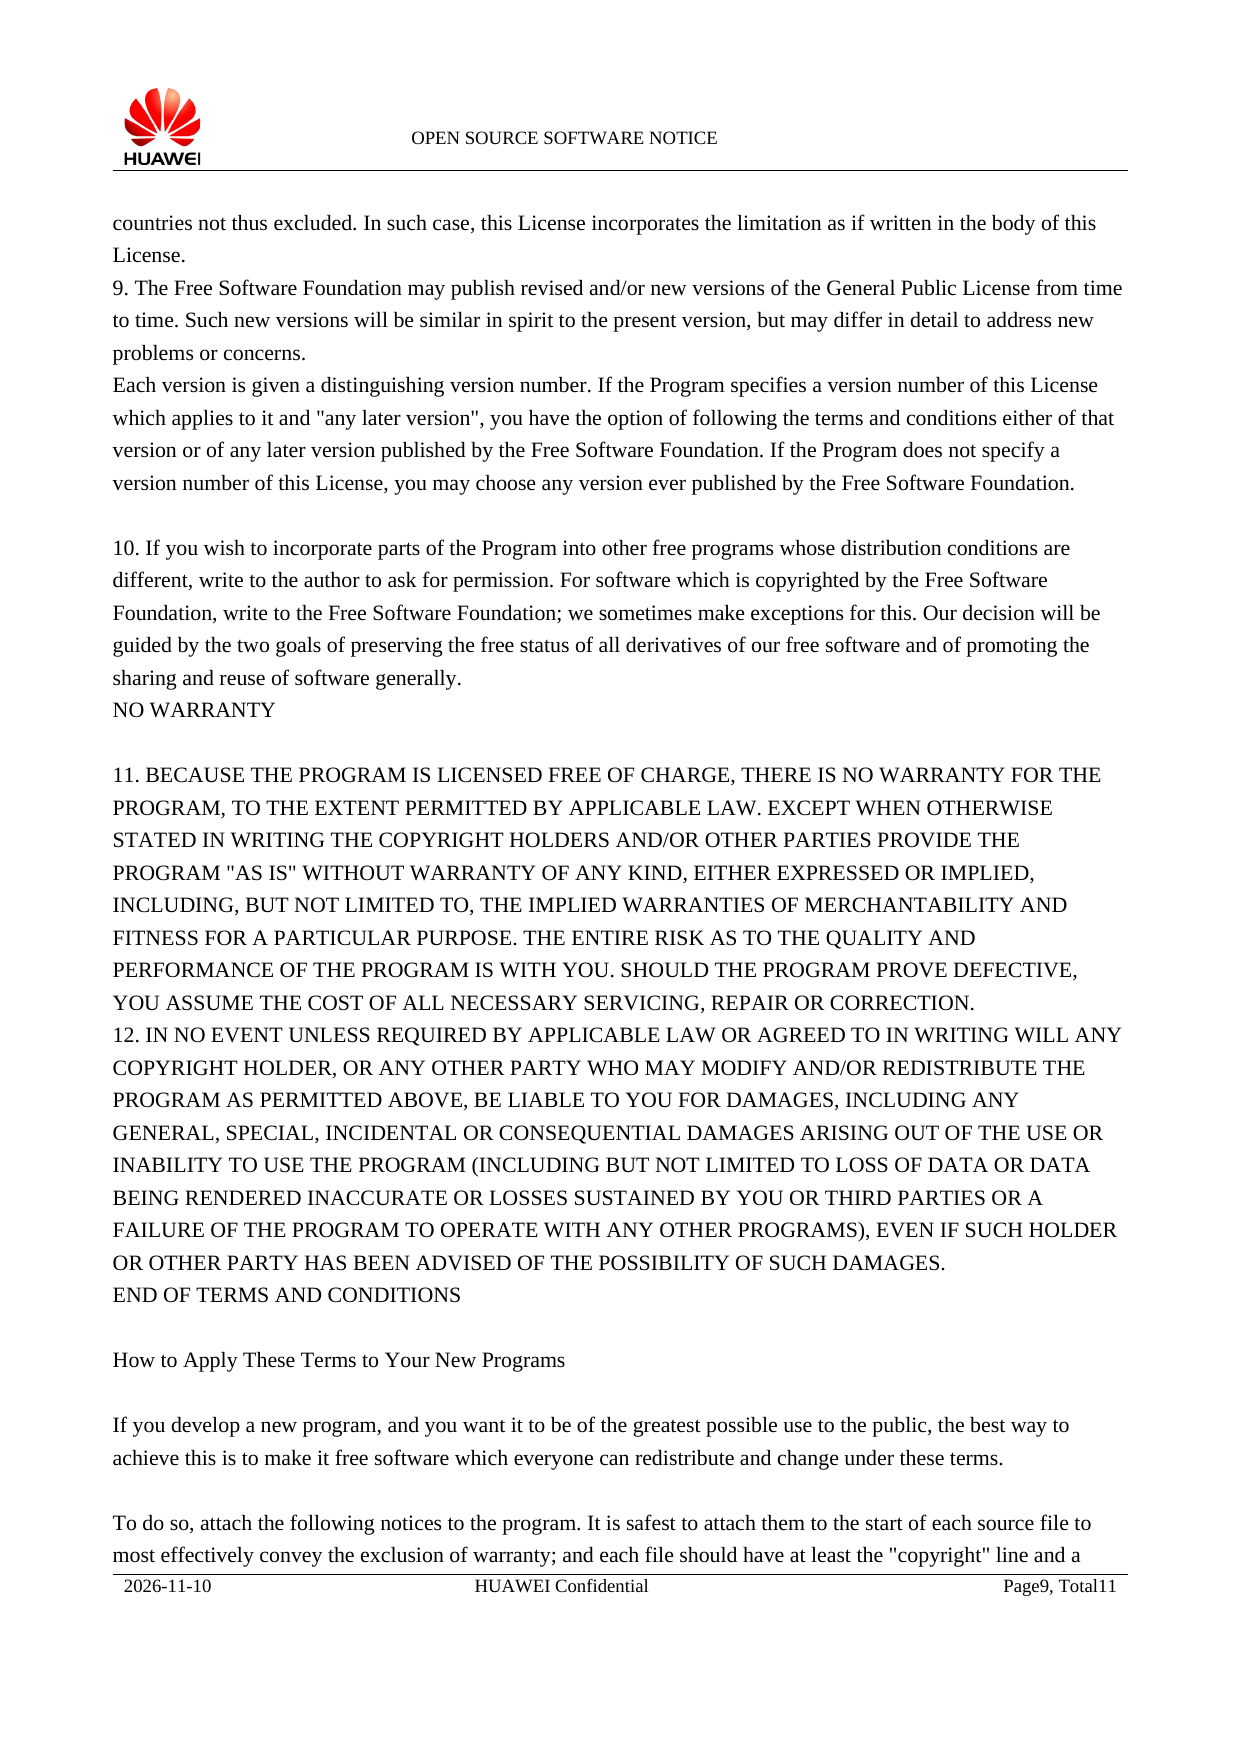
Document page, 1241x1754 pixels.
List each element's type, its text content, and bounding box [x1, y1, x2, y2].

picture [124, 88, 201, 165]
